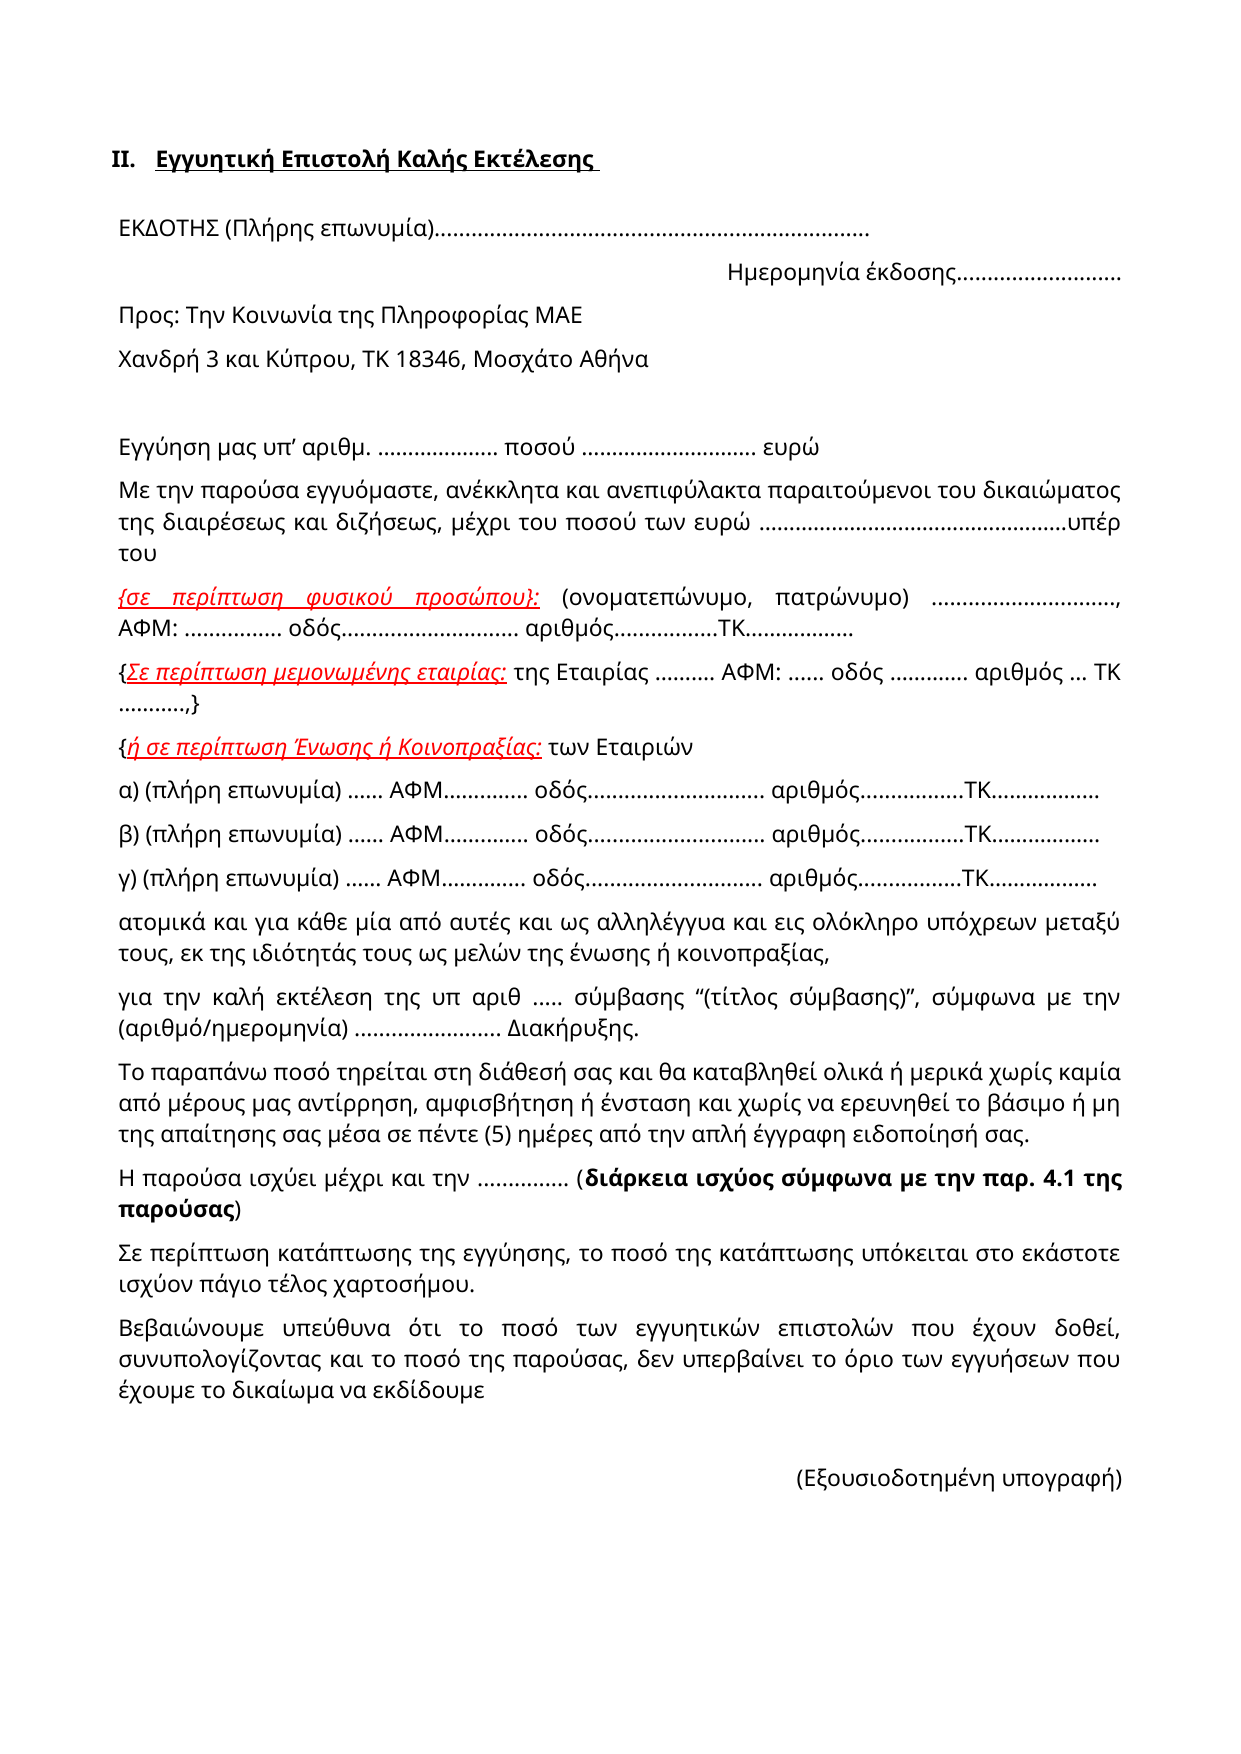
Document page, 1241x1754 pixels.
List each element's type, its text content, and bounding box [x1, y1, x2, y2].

subtitle Εγγυητική Επιστολή Καλής Εκτέλεσης [136, 143, 1122, 174]
text Προς: Την Κοινωνία της Πληροφορίας ΜΑΕ [118, 299, 1122, 331]
text για την καλή εκτέλεση της υπ αριθ ..... σύμβασης “(τίτλος σύμβασης)”, σύμφωνα με την (αριθμό/ημερομηνία) ........................ Διακήρυξης. [118, 981, 1122, 1043]
text Σε περίπτωση κατάπτωσης της εγγύησης, το ποσό της κατάπτωσης υπόκειται στο εκάστοτε ισχύον πάγιο τέλος χαρτοσήμου. [118, 1237, 1122, 1299]
text {ή σε περίπτωση Ένωσης ή Κοινοπραξίας: των Εταιριών [118, 731, 1122, 762]
text Βεβαιώνουμε υπεύθυνα ότι το ποσό των εγγυητικών επιστολών που έχουν δοθεί, συνυπολογίζοντας και το ποσό της παρούσας, δεν υπερβαίνει το όριο των εγγυήσεων που έχουμε το δικαίωμα να εκδίδουμε [118, 1312, 1122, 1406]
text ατομικά και για κάθε μία από αυτές και ως αλληλέγγυα και εις ολόκληρο υπόχρεων μεταξύ τους, εκ της ιδιότητάς τους ως μελών της ένωσης ή κοινοπραξίας, [118, 906, 1122, 968]
text {Σε περίπτωση μεμονωμένης εταιρίας: της Εταιρίας ………. ΑΦΜ: ...... οδός …………. αριθμός … ΤΚ ………..,} [118, 656, 1122, 718]
text α) (πλήρη επωνυμία) …… ΑΦΜ…….….... οδός............................. αριθμός.................ΤΚ……………… [118, 774, 1122, 806]
text {σε περίπτωση φυσικού προσώπου}: (ονοματεπώνυμο, πατρώνυμο) .............................., ΑΦΜ: ................ οδός............................. αριθμός.................ΤΚ……………… [118, 581, 1122, 643]
text γ) (πλήρη επωνυμία) …… ΑΦΜ…….….... οδός............................. αριθμός.................ΤΚ……………… [118, 862, 1122, 893]
text Με την παρούσα εγγυόμαστε, ανέκκλητα και ανεπιφύλακτα παραιτούμενοι του δικαιώματος της διαιρέσεως και διζήσεως, μέχρι του ποσού των ευρώ ……………………………………………υπέρ του [118, 474, 1122, 568]
text Χανδρή 3 και Κύπρου, ΤΚ 18346, Μοσχάτο Αθήνα [118, 343, 1122, 374]
text Ημερομηνία έκδοσης........................... [118, 256, 1122, 287]
text (Εξουσιοδοτημένη υπογραφή) [118, 1462, 1122, 1493]
text ΕΚΔΟΤΗΣ (Πλήρης επωνυμία)....................................................................... [118, 212, 1122, 243]
text Το παραπάνω ποσό τηρείται στη διάθεσή σας και θα καταβληθεί ολικά ή μερικά χωρίς καμία από μέρους μας αντίρρηση, αμφισβήτηση ή ένσταση και χωρίς να ερευνηθεί το βάσιμο ή μη της απαίτησης σας μέσα σε πέντε (5) ημέρες από την απλή έγγραφη ειδοποίησή σας. [118, 1056, 1122, 1149]
text β) (πλήρη επωνυμία) …… ΑΦΜ…….….... οδός............................. αριθμός.................ΤΚ……………… [118, 818, 1122, 849]
text Η παρούσα ισχύει μέχρι και την ............... (διάρκεια ισχύος σύμφωνα με την παρ. 4.1 της παρούσας) [118, 1162, 1122, 1224]
text Εγγύηση μας υπ’ αριθμ. ……………….. ποσού ………………….……. ευρώ [118, 431, 1122, 462]
